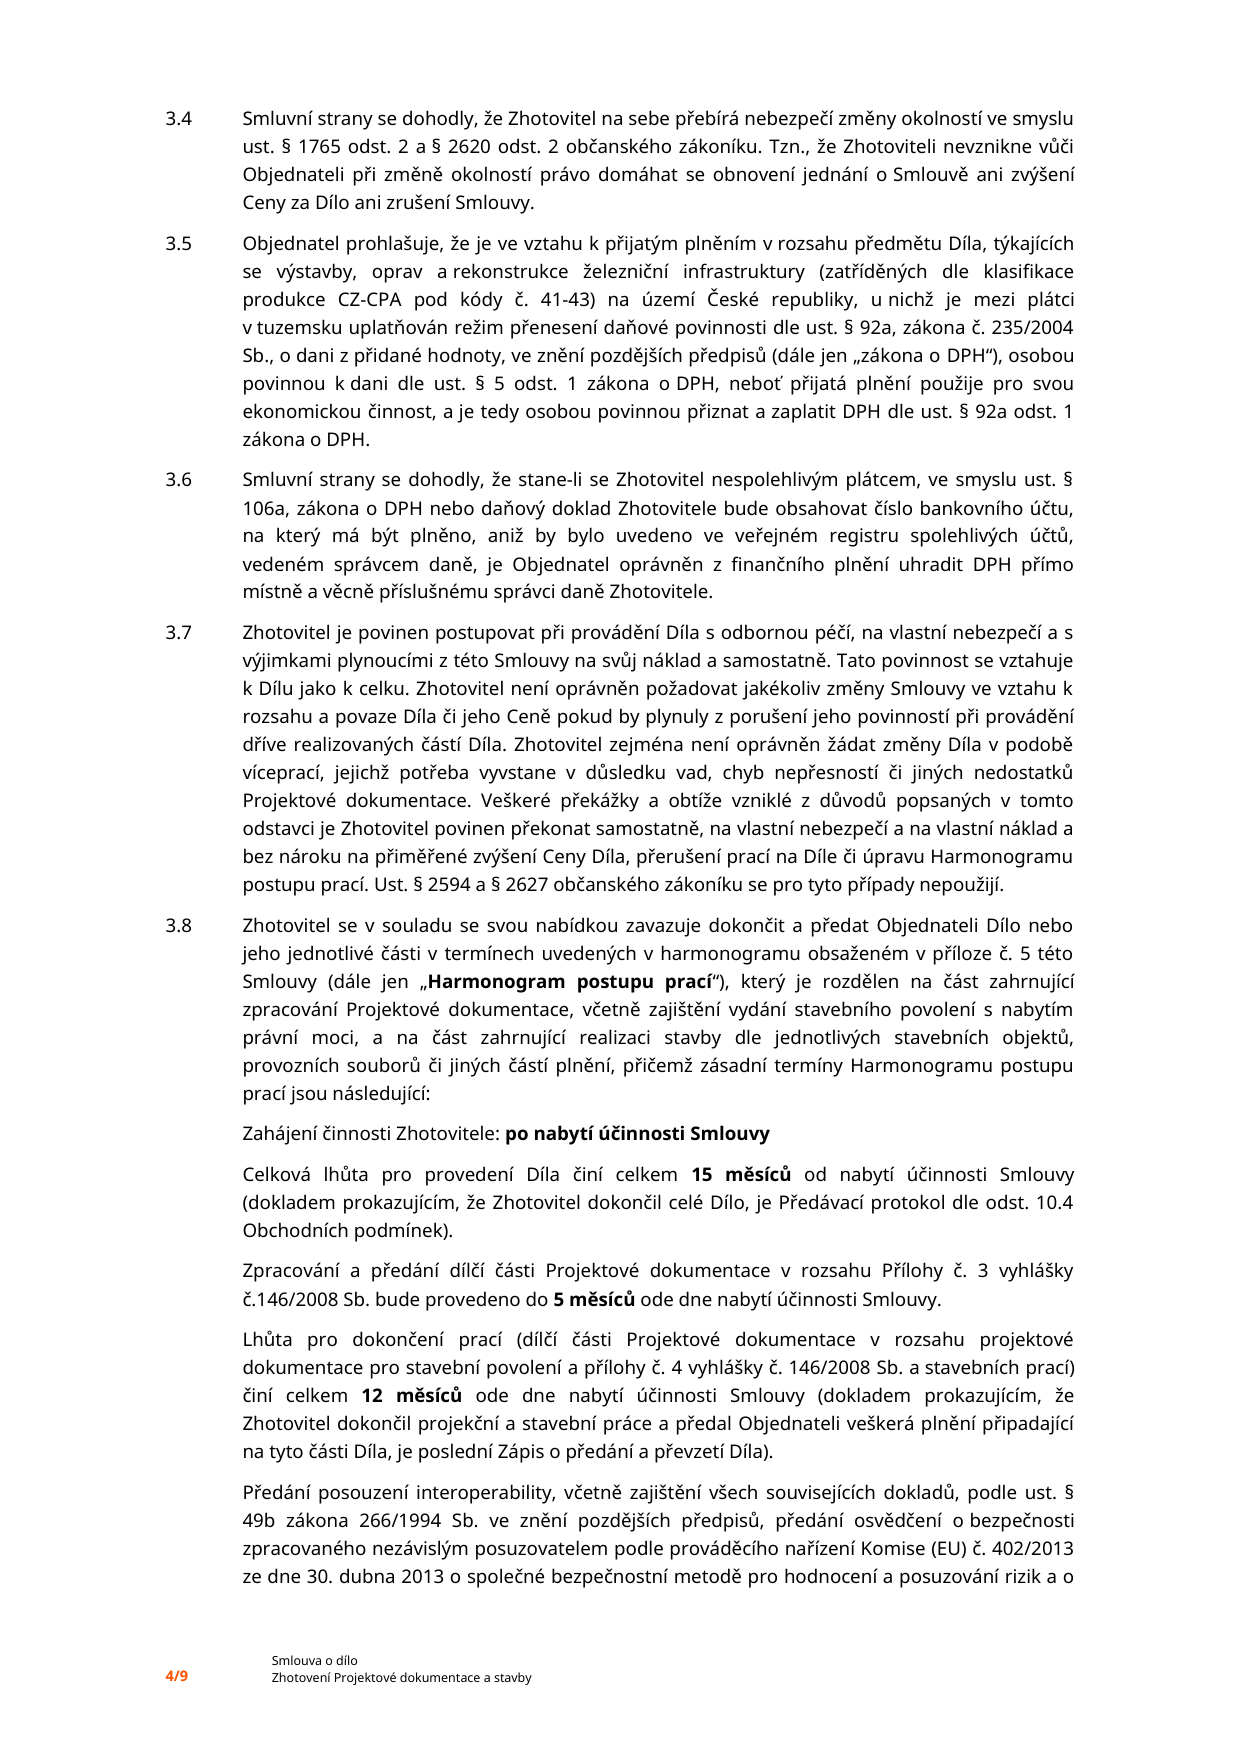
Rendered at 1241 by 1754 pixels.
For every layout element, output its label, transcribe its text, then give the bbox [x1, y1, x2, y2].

text Smluvní strany se dohodly, že Zhotovitel na sebe přebírá nebezpečí změny okolností ve smyslu ust. § 1765 odst. 2 a § 2620 odst. 2 občanského zákoníku. Tzn., že Zhotoviteli nevznikne vůči Objednateli při změně okolností právo domáhat se obnovení jednání o Smlouvě ani zvýšení Ceny za Dílo ani zrušení Smlouvy. [165, 106, 1075, 215]
text Zahájení činnosti Zhotovitele: po nabytí účinnosti Smlouvy [242, 1121, 1075, 1146]
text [242, 1479, 1075, 1588]
text Zhotovitel je povinen postupovat při provádění Díla s odbornou péčí, na vlastní nebezpečí a s výjimkami plynoucími z této Smlouvy na svůj náklad a samostatně. Tato povinnost se vztahuje k Dílu jako k celku. Zhotovitel není oprávněn požadovat jakékoliv změny Smlouvy ve vztahu k rozsahu a povaze Díla či jeho Ceně pokud by plynuly z porušení jeho povinností při provádění dříve realizovaných částí Díla. Zhotovitel zejména není oprávněn žádat změny Díla v podobě víceprací, jejichž potřeba vyvstane v důsledku vad, chyb nepřesností či jiných nedostatků Projektové dokumentace. Veškeré překážky a obtíže vzniklé z důvodů popsaných v tomto odstavci je Zhotovitel povinen překonat samostatně, na vlastní nebezpečí a na vlastní náklad a bez nároku na přiměřené zvýšení Ceny Díla, přerušení prací na Díle či úpravu Harmonogramu postupu prací. Ust. § 2594 a § 2627 občanského zákoníku se pro tyto případy nepoužijí. [165, 619, 1075, 897]
text Objednatel prohlašuje, že je ve vztahu k přijatým plněním v rozsahu předmětu Díla, týkajících se výstavby, oprav a rekonstrukce železniční infrastruktury (zatříděných dle klasifikace produkce CZ-CPA pod kódy č. 41-43) na území České republiky, u nichž je mezi plátci v tuzemsku uplatňován režim přenesení daňové povinnosti dle ust. § 92a, zákona č. 235/2004 Sb., o dani z přidané hodnoty, ve znění pozdějších předpisů (dále jen „zákona o DPH“), osobou povinnou k dani dle ust. § 5 odst. 1 zákona o DPH, neboť přijatá plnění použije pro svou ekonomickou činnost, a je tedy osobou povinnou přiznat a zaplatit DPH dle ust. § 92a odst. 1 zákona o DPH. [165, 230, 1075, 452]
text Celková lhůta pro provedení Díla činí celkem 15 měsíců od nabytí účinnosti Smlouvy (dokladem prokazujícím, že Zhotovitel dokončil celé Dílo, je Předávací protokol dle odst. 10.4 Obchodních podmínek). [242, 1161, 1075, 1243]
text Lhůta pro dokončení prací (dílčí části Projektové dokumentace v rozsahu projektové dokumentace pro stavební povolení a přílohy č. 4 vyhlášky č. 146/2008 Sb. a stavebních prací) činí celkem 12 měsíců ode dne nabytí účinnosti Smlouvy (dokladem prokazujícím, že Zhotovitel dokončil projekční a stavební práce a předal Objednateli veškerá plnění připadající na tyto části Díla, je poslední Zápis o předání a převzetí Díla). [242, 1326, 1075, 1464]
text Zhotovitel se v souladu se svou nabídkou zavazuje dokončit a předat Objednateli Dílo nebo jeho jednotlivé části v termínech uvedených v harmonogramu obsaženém v příloze č. 5 této Smlouvy (dále jen „Harmonogram postupu prací“), který je rozdělen na část zahrnující zpracování Projektové dokumentace, včetně zajištění vydání stavebního povolení s nabytím právní moci, a na část zahrnující realizaci stavby dle jednotlivých stavebních objektů, provozních souborů či jiných částí plnění, přičemž zásadní termíny Harmonogramu postupu prací jsou následující: [165, 912, 1075, 1106]
text Zpracování a předání dílčí části Projektové dokumentace v rozsahu Přílohy č. 3 vyhlášky č.146/2008 Sb. bude provedeno do 5 měsíců ode dne nabytí účinnosti Smlouvy. [242, 1258, 1075, 1311]
text Smluvní strany se dohodly, že stane-li se Zhotovitel nespolehlivým plátcem, ve smyslu ust. § 106a, zákona o DPH nebo daňový doklad Zhotovitele bude obsahovat číslo bankovního účtu, na který má být plněno, aniž by bylo uvedeno ve veřejném registru spolehlivých účtů, vedeném správcem daně, je Objednatel oprávněn z finančního plnění uhradit DPH přímo místně a věcně příslušnému správci daně Zhotovitele. [165, 467, 1075, 604]
